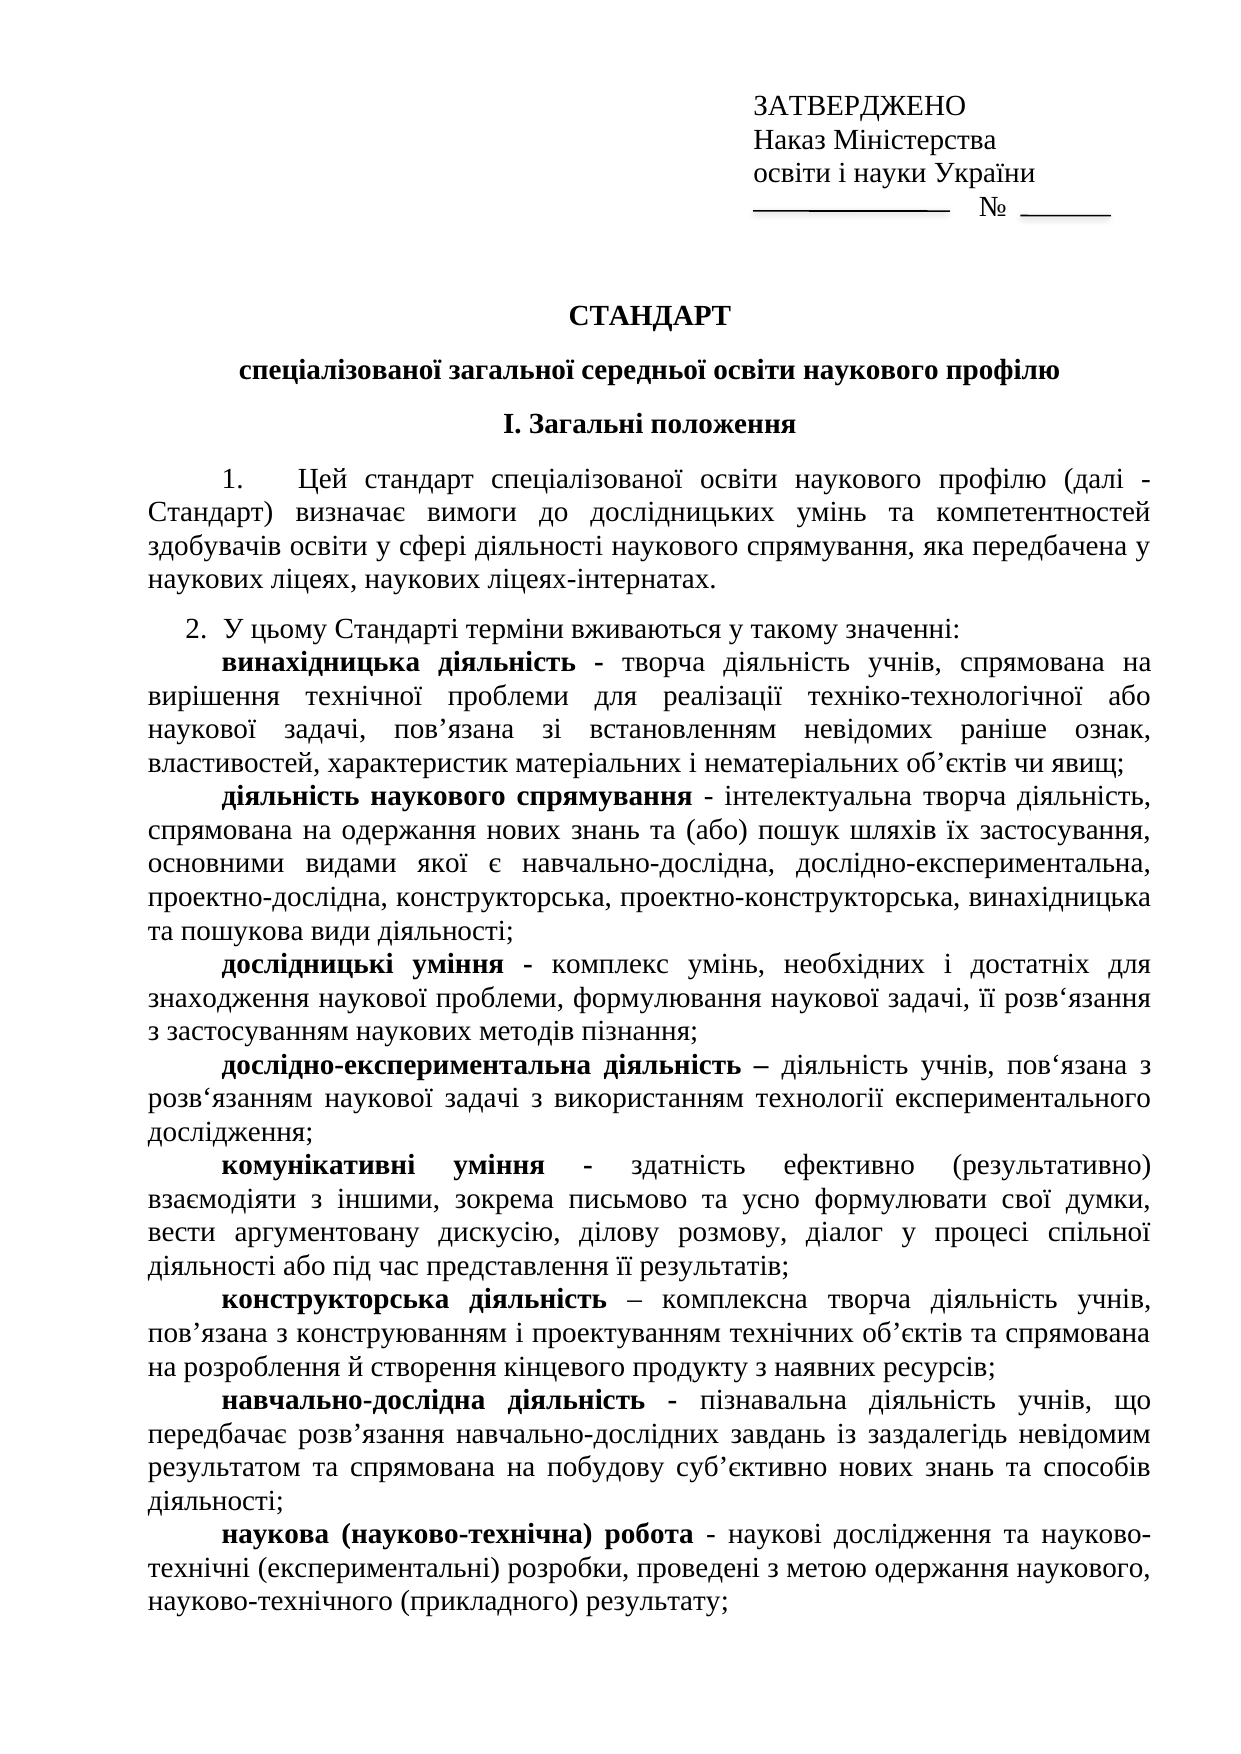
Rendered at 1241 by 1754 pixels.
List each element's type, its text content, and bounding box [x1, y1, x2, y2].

text наукова (науково-технічна) робота - наукові дослідження та науково-технічні (експериментальні) розробки, проведені з метою одержання наукового, науково-технічного (прикладного) результату; [148, 1516, 1152, 1617]
text навчально-дослідна діяльність - пізнавальна діяльність учнів, що передбачає розв’язання навчально-дослідних завдань із заздалегідь невідомим результатом та спрямована на побудову суб’єктивно нових знань та способів діяльності; [148, 1382, 1152, 1516]
text СТАНДАРТ [148, 298, 1152, 331]
text № [148, 189, 1152, 223]
text І. Загальні положення [148, 407, 1152, 440]
text винахідницька діяльність - творча діяльність учнів, спрямована на вирішення технічної проблеми для реалізації техніко-технологічної або наукової задачі, пов’язана зі встановленням невідомих раніше ознак, властивостей, характеристик матеріальних і нематеріальних об’єктів чи явищ; [148, 644, 1152, 778]
text освіти і науки України [753, 156, 1152, 189]
text дослідницькі уміння - комплекс умінь, необхідних і достатніх для знаходження наукової проблеми, формулювання наукової задачі, її розв‘язання з застосуванням наукових методів пізнання; [148, 946, 1152, 1047]
text дослідно-експериментальна діяльність – діяльність учнів, пов‘язана з розв‘язанням наукової задачі з використанням технології експериментального дослідження; [148, 1047, 1152, 1147]
list У цьому Стандарті терміни вживаються у такому значенні: [185, 611, 1152, 644]
text спеціалізованої загальної середньої освіти наукового профілю [148, 352, 1152, 386]
text діяльність наукового спрямування - інтелектуальна творча діяльність, спрямована на одержання нових знань та (або) пошук шляхів їх застосування, основними видами якої є навчально-дослідна, дослідно-експериментальна, проектно-дослідна, конструкторська, проектно-конструкторська, винахідницька та пошукова види діяльності; [148, 778, 1152, 946]
list Цей стандарт спеціалізованої освіти наукового профілю (далі - Стандарт) визначає вимоги до дослідницьких умінь та компетентностей здобувачів освіти у сфері діяльності наукового спрямування, яка передбачена у наукових ліцеях, наукових ліцеях-інтернатах. [148, 461, 1152, 595]
text комунікативні уміння - здатність ефективно (результативно) взаємодіяти з іншими, зокрема письмово та усно формулювати свої думки, вести аргументовану дискусію, ділову розмову, діалог у процесі спільної діяльності або під час представлення її результатів; [148, 1147, 1152, 1282]
text ЗАТВЕРДЖЕНО [753, 88, 1152, 122]
text конструкторська діяльність – комплексна творча діяльність учнів, пов’язана з конструюванням і проектуванням технічних об’єктів та спрямована на розроблення й створення кінцевого продукту з наявних ресурсів; [148, 1282, 1152, 1382]
text Наказ Міністерства [753, 122, 1152, 156]
